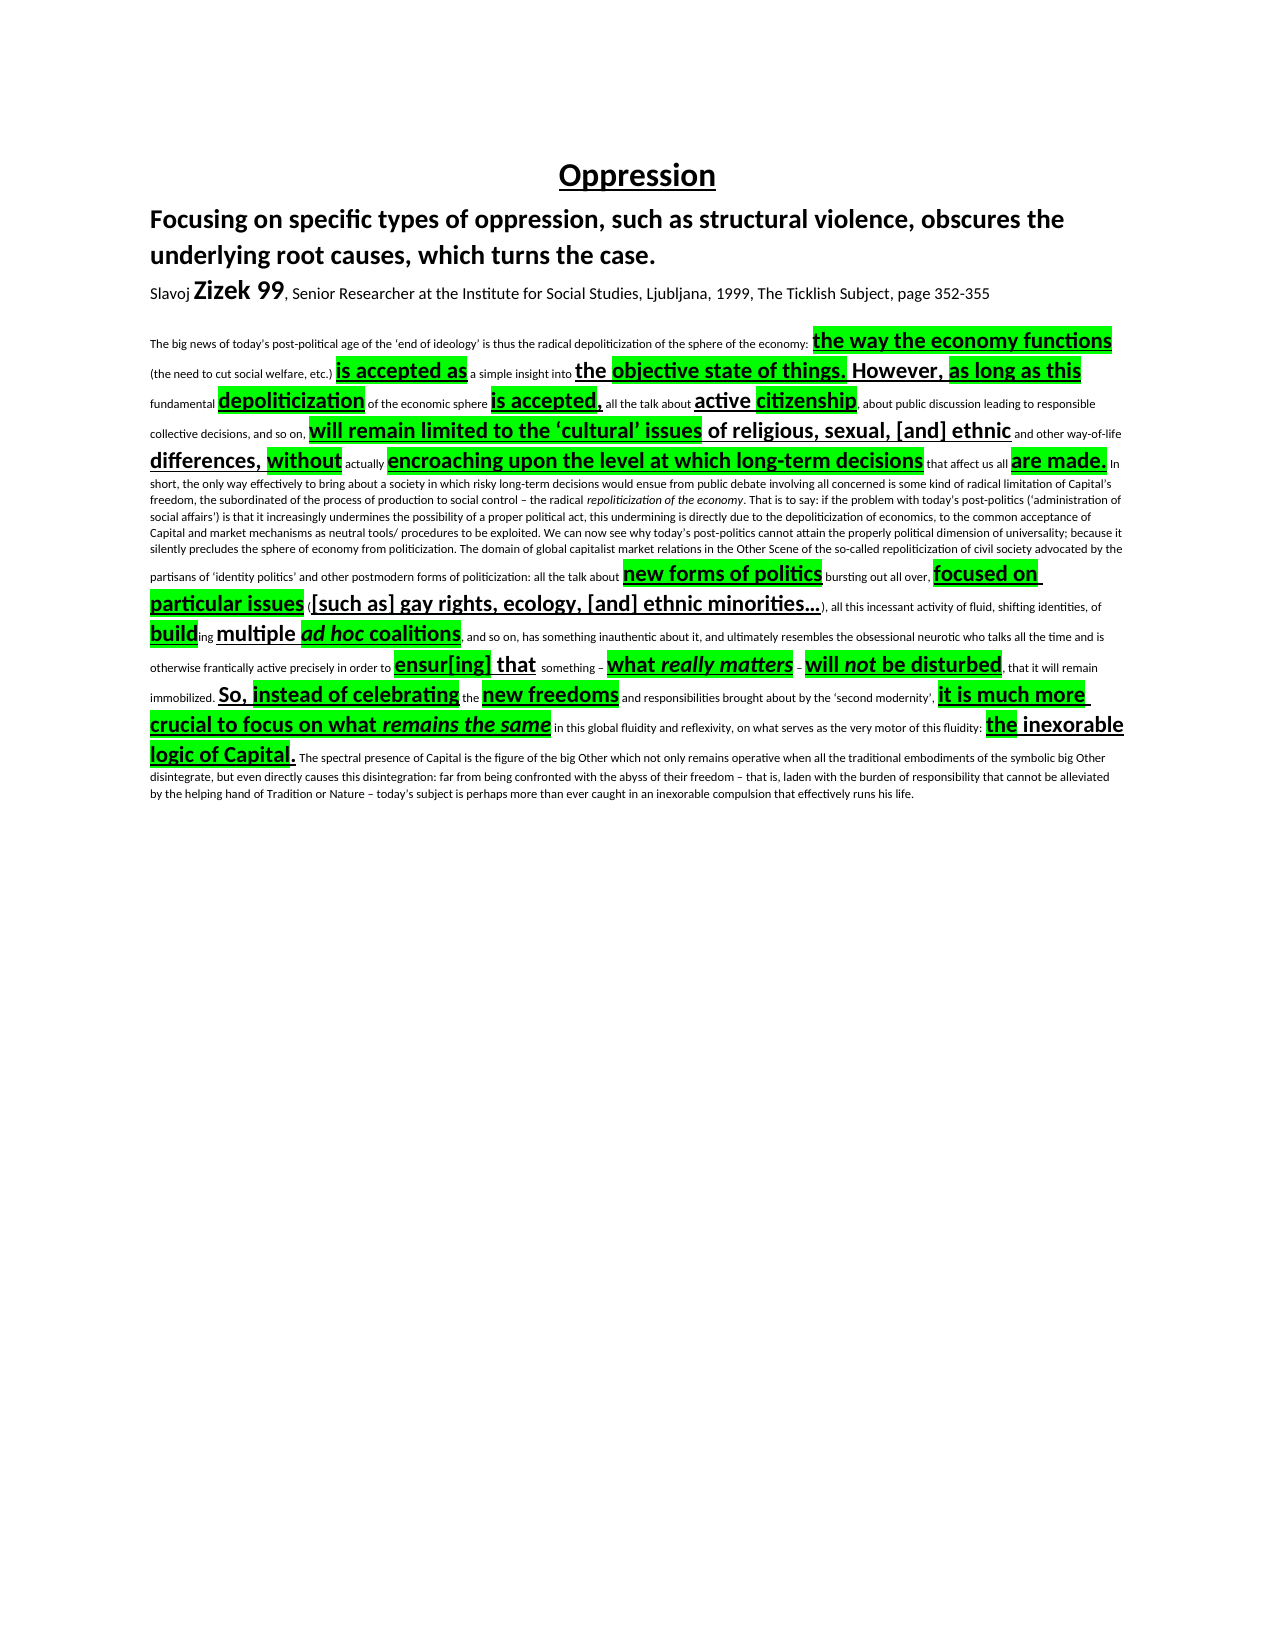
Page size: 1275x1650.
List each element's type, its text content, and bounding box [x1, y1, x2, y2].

text Slavoj Zizek 99, Senior Researcher at the Institute for Social Studies, Ljubljana, 1999, The Ticklish Subject, page 352-355 [150, 273, 1125, 307]
text The big news of today’s post-political age of the ‘end of ideology’ is thus the radical depoliticization of the sphere of the economy: the way the economy functions (the need to cut social welfare, etc.) is accepted as a simple insight into the objective state of things. However, as long as this fundamental depoliticization of the economic sphere is accepted, all the talk about active citizenship, about public discussion leading to responsible collective decisions, and so on, will remain limited to the ‘cultural’ issues of religious, sexual, [and] ethnic and other way-of-life differences, without actually encroaching upon the level at which long-term decisions that affect us all are made. In short, the only way effectively to bring about a society in which risky long-term decisions would ensue from public debate involving all concerned is some kind of radical limitation of Capital’s freedom, the subordinated of the process of production to social control – the radical repoliticization of the economy. That is to say: if the problem with today’s post-politics (‘administration of social affairs’) is that it increasingly undermines the possibility of a proper political act, this undermining is directly due to the depoliticization of economics, to the common acceptance of Capital and market mechanisms as neutral tools/ procedures to be exploited. We can now see why today’s post-politics cannot attain the properly political dimension of universality; because it silently precludes the sphere of economy from politicization. The domain of global capitalist market relations in the Other Scene of the so-called repoliticization of civil society advocated by the partisans of ‘identity politics’ and other postmodern forms of politicization: all the talk about new forms of politics bursting out all over, focused on particular issues ([such as] gay rights, ecology, [and] ethnic minorities…), all this incessant activity of fluid, shifting identities, of building multiple ad hoc coalitions, and so on, has something inauthentic about it, and ultimately resembles the obsessional neurotic who talks all the time and is otherwise frantically active precisely in order to ensur[ing] that something – what really matters – will not be disturbed, that it will remain immobilized. So, instead of celebrating the new freedoms and responsibilities brought about by the ‘second modernity’, it is much more crucial to focus on what remains the same in this global fluidity and reflexivity, on what serves as the very motor of this fluidity: the inexorable logic of Capital. The spectral presence of Capital is the figure of the big Other which not only remains operative when all the traditional embodiments of the symbolic big Other disintegrate, but even directly causes this disintegration: far from being confronted with the abyss of their freedom – that is, laden with the burden of responsibility that cannot be alleviated by the helping hand of Tradition or Nature – today’s subject is perhaps more than ever caught in an inexorable compulsion that effectively runs his life. [150, 326, 1125, 801]
subtitle Oppression [150, 154, 1125, 195]
subtitle Focusing on specific types of oppression, such as structural violence, obscures the underlying root causes, which turns the case. [150, 202, 1125, 271]
